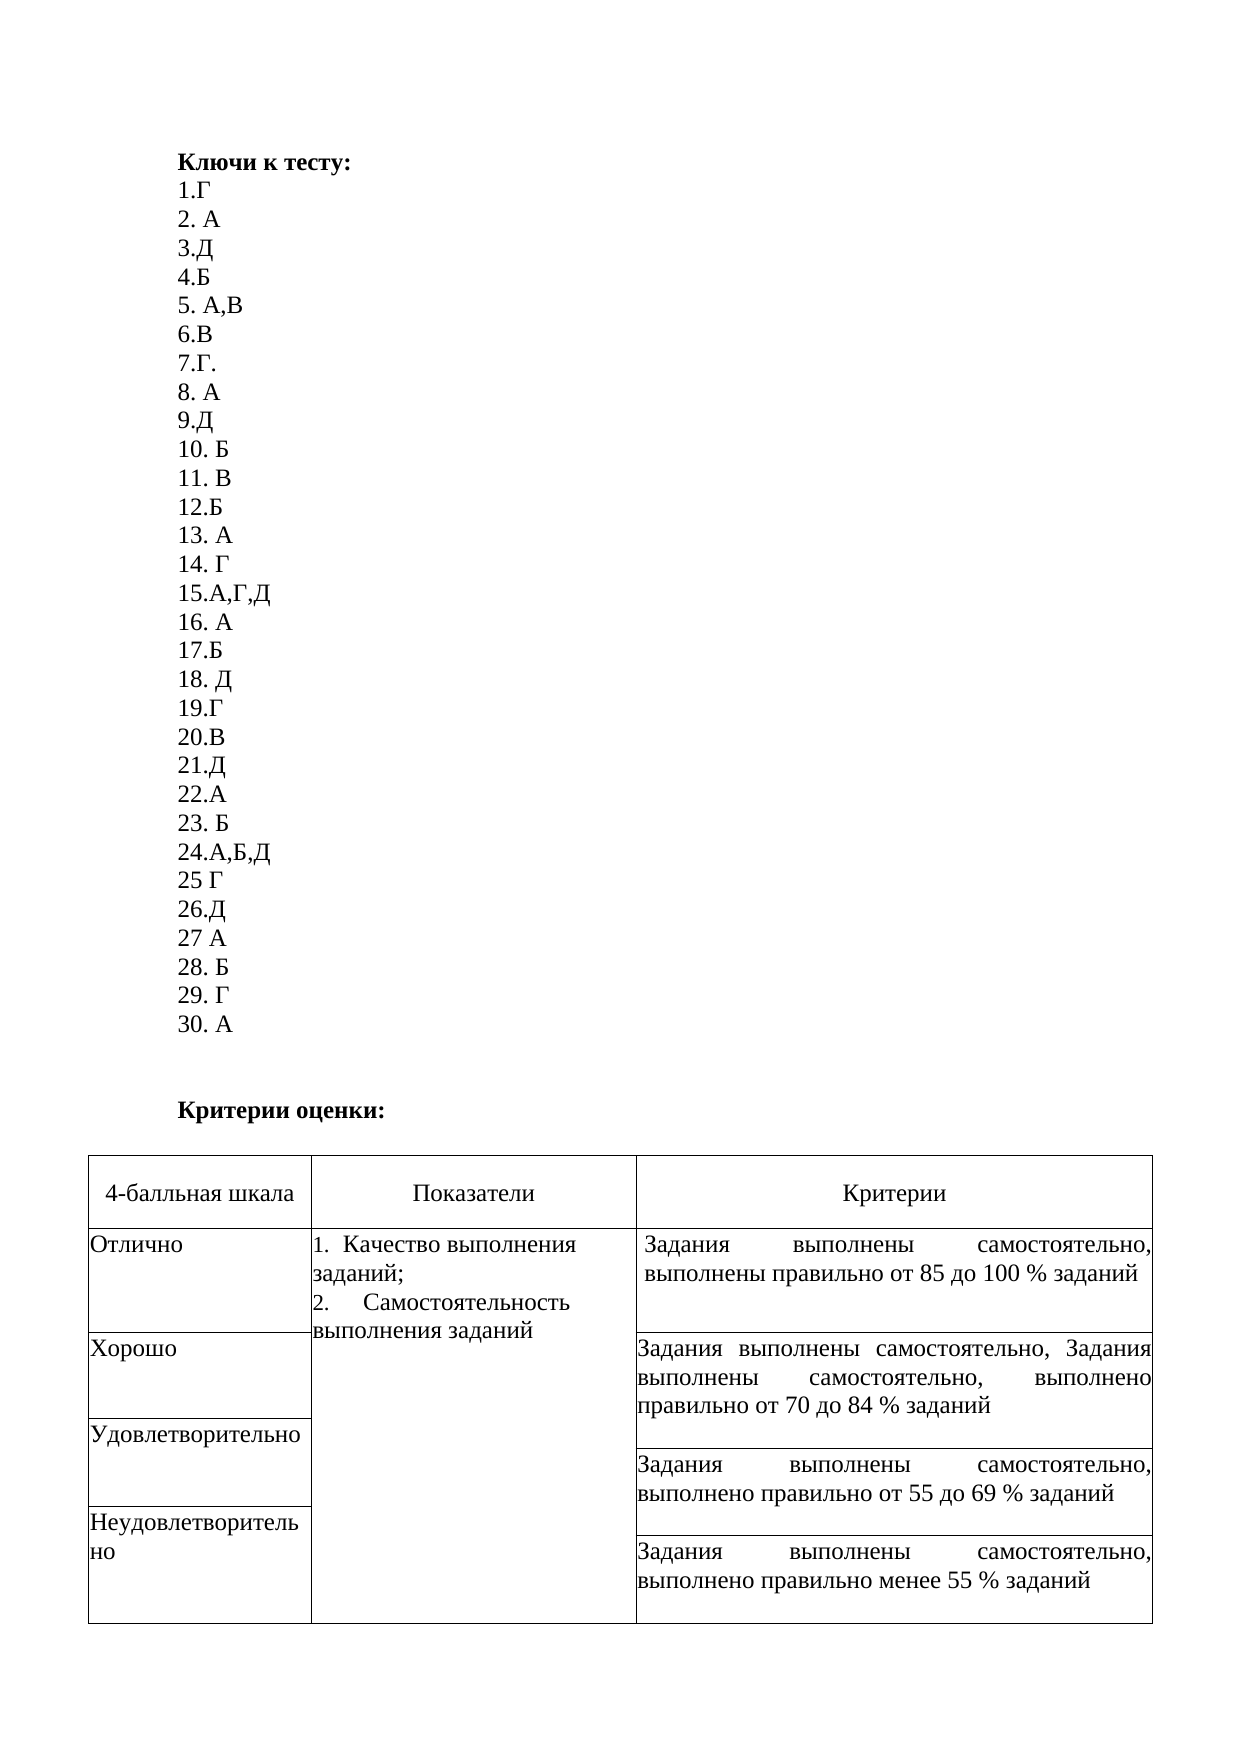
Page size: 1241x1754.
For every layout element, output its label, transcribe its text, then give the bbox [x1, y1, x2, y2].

text 9.Д [177, 406, 1152, 434]
table_header 4-балльная шкала [89, 1156, 311, 1228]
text 16. А [177, 607, 1152, 636]
text 10. Б [177, 434, 1152, 463]
table_cell Задания выполнены самостоятельно, выполнены правильно от 85 до 100 % заданий [637, 1229, 1152, 1332]
table_cell Задания выполнены самостоятельно, Задания выполнены самостоятельно, выполнено правильно от 70 до 84 % заданий [637, 1362, 1152, 1448]
text Ключи к тесту: [177, 147, 1152, 176]
text 22.А [177, 779, 1152, 808]
text Критерии оценки: [177, 1096, 1152, 1124]
text 5. А,В [177, 291, 1152, 319]
text 1.Г [177, 176, 1152, 204]
table_cell Хорошо [89, 1333, 311, 1418]
text 27 А [177, 923, 1152, 952]
table_cell Задания выполнены самостоятельно, выполнено правильно менее 55 % заданий [637, 1565, 1152, 1622]
text 15.А,Г,Д [177, 578, 1152, 607]
text 8. А [177, 377, 1152, 406]
text 2. А [177, 204, 1152, 233]
text 24.А,Б,Д [177, 837, 1152, 866]
text 11. В [177, 463, 1152, 492]
text 19.Г [177, 693, 1152, 722]
table_cell Задания выполнены самостоятельно, выполнено правильно от 55 до 69 % заданий [637, 1478, 1152, 1535]
text 7.Г. [177, 348, 1152, 377]
table_header Показатели [312, 1156, 636, 1228]
text 21.Д [177, 751, 1152, 779]
text 20.В [177, 722, 1152, 751]
table_cell Отлично [89, 1229, 311, 1332]
text 26.Д [177, 894, 1152, 923]
table_cell Неудовлетворительно [89, 1507, 311, 1622]
text 4.Б [177, 262, 1152, 291]
text 17.Б [177, 636, 1152, 664]
text 13. А [177, 521, 1152, 549]
text 30. А [177, 1009, 1152, 1038]
text 6.В [177, 319, 1152, 348]
text 18. Д [177, 664, 1152, 693]
table_cell Удовлетворительно [89, 1419, 311, 1506]
text 14. Г [177, 549, 1152, 578]
table_cell Качество выполнения заданий; Самостоятельность выполнения заданий [312, 1229, 636, 1622]
table_header Критерии [637, 1156, 1152, 1228]
text 28. Б [177, 952, 1152, 981]
text 3.Д [177, 233, 1152, 262]
text 12.Б [177, 492, 1152, 521]
text 29. Г [177, 981, 1152, 1009]
text 23. Б [177, 808, 1152, 837]
text 25 Г [177, 866, 1152, 894]
